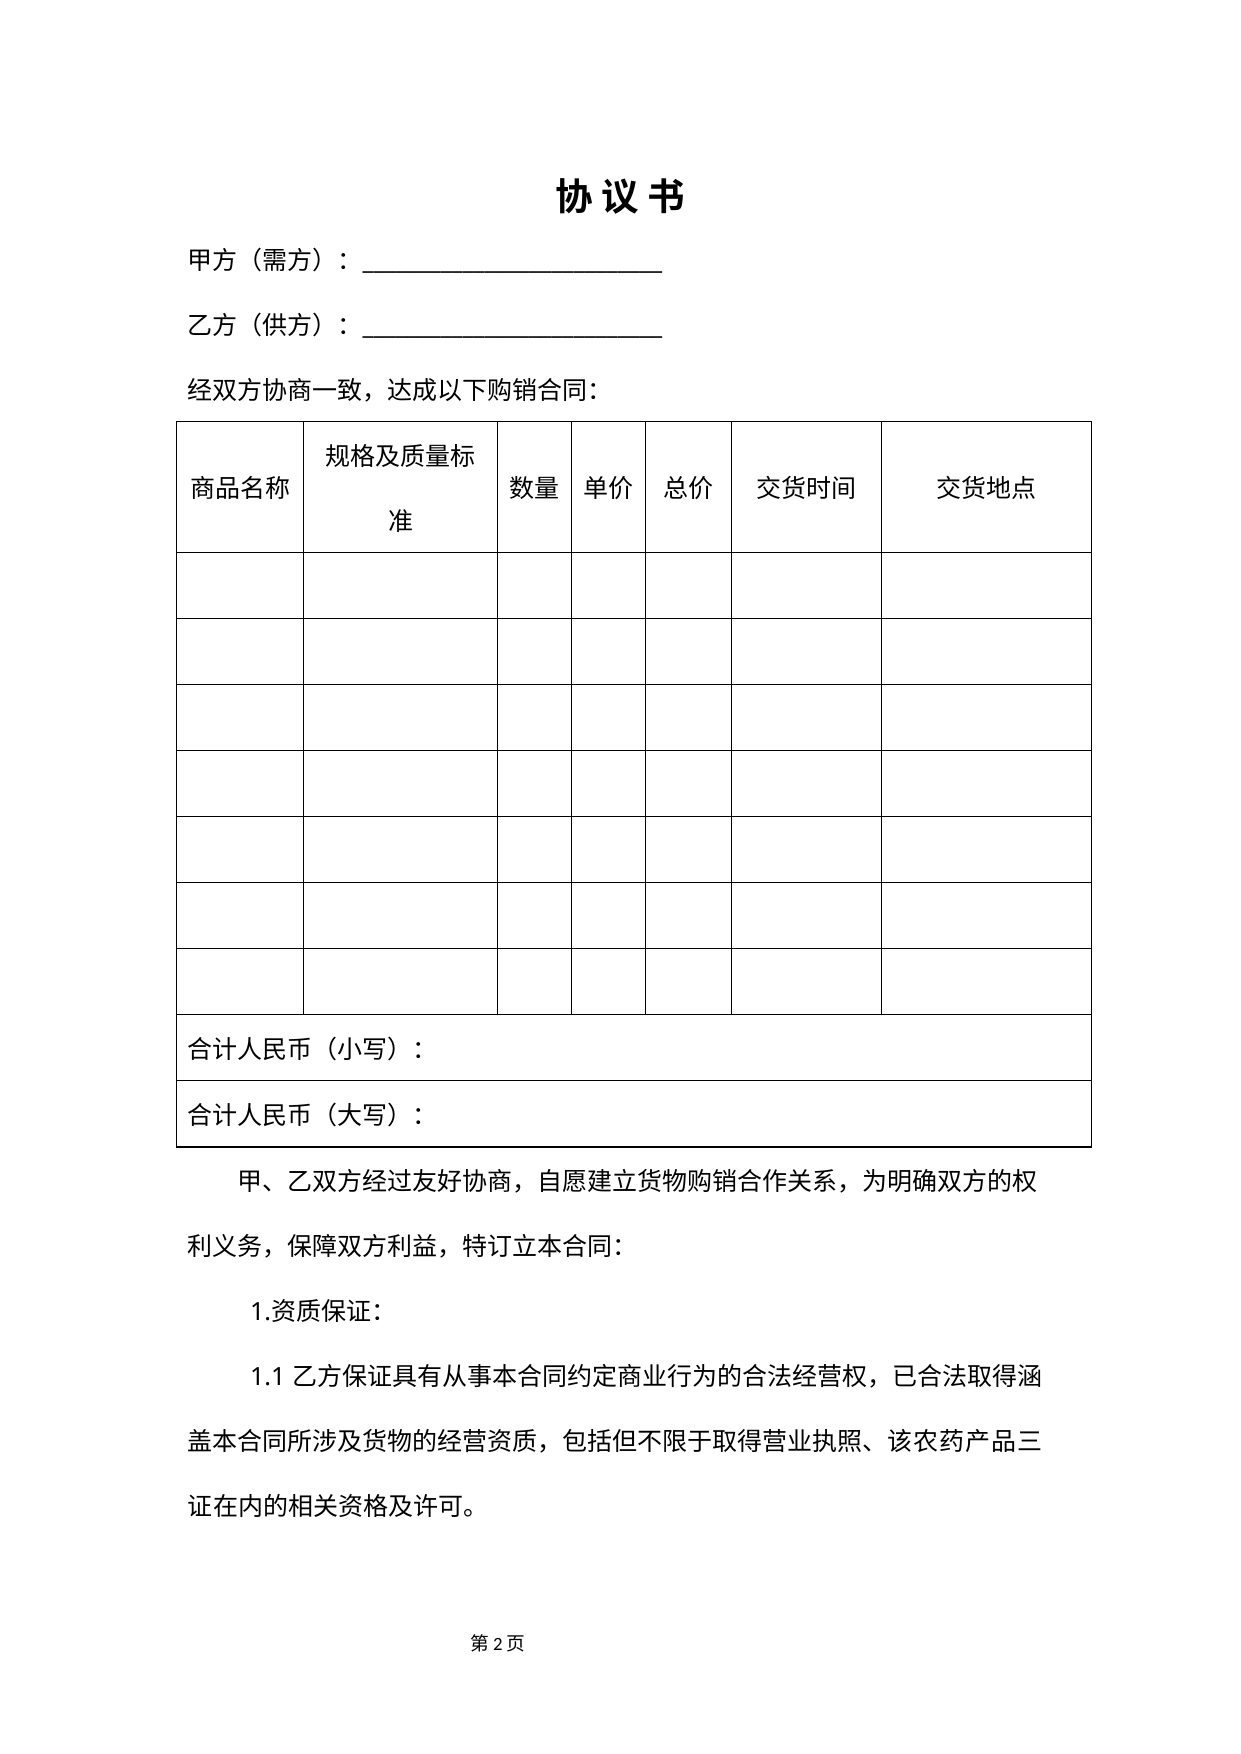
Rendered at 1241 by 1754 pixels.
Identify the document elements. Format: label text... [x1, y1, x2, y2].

table_cell [498, 685, 571, 750]
table_cell [732, 883, 881, 948]
table_cell [882, 553, 1091, 618]
table_cell [572, 751, 645, 816]
table_cell [498, 883, 571, 948]
table_cell [304, 619, 497, 684]
text 甲方（需方）：___________________________ [187, 226, 1053, 291]
table_cell [732, 685, 881, 750]
table_header 交货地点 [882, 422, 1091, 552]
table_cell [177, 619, 303, 684]
text 乙方（供方）：___________________________ [187, 291, 1053, 356]
table_cell [646, 817, 731, 882]
table_cell [177, 883, 303, 948]
table_cell [304, 883, 497, 948]
table_cell [646, 883, 731, 948]
table_cell [732, 817, 881, 882]
table_cell [882, 751, 1091, 816]
table_cell [498, 817, 571, 882]
table_cell [304, 949, 497, 1014]
table_cell 合计人民币（大写）： [177, 1081, 1091, 1146]
table_cell [177, 685, 303, 750]
table_cell [572, 949, 645, 1014]
table_cell [498, 751, 571, 816]
table_cell [646, 949, 731, 1014]
table_cell [646, 751, 731, 816]
table_cell [572, 619, 645, 684]
table_cell [177, 949, 303, 1014]
table_cell [177, 751, 303, 816]
table_cell [572, 883, 645, 948]
text 1.资质保证： [187, 1277, 1053, 1342]
table_cell [304, 751, 497, 816]
table_cell [732, 949, 881, 1014]
table_cell [177, 553, 303, 618]
text 甲、乙双方经过友好协商，自愿建立货物购销合作关系，为明确双方的权利义务，保障双方利益，特订立本合同： [187, 1148, 1053, 1277]
text 1.1 乙方保证具有从事本合同约定商业行为的合法经营权，已合法取得涵盖本合同所涉及货物的经营资质，包括但不限于取得营业执照、该农药产品三证在内的相关资格及许可。 [187, 1342, 1053, 1537]
table_cell [572, 553, 645, 618]
table_header 数量 [498, 422, 571, 552]
table_cell [572, 685, 645, 750]
table_cell [498, 949, 571, 1014]
table_cell [732, 553, 881, 618]
table_cell [732, 619, 881, 684]
table_cell [304, 817, 497, 882]
text 协 议 书 [187, 161, 1053, 226]
table_cell 合计人民币（小写）： [177, 1015, 1091, 1080]
table_cell [572, 817, 645, 882]
table_cell [646, 619, 731, 684]
table_cell [882, 883, 1091, 948]
table_cell [177, 817, 303, 882]
table_cell [498, 619, 571, 684]
table_header 商品名称 [177, 422, 303, 552]
text 经双方协商一致，达成以下购销合同： [187, 356, 1053, 421]
table_cell [498, 553, 571, 618]
table_cell [882, 949, 1091, 1014]
table_cell [646, 685, 731, 750]
table_cell [304, 553, 497, 618]
table_cell [732, 751, 881, 816]
table_header 单价 [572, 422, 645, 552]
table_cell [304, 685, 497, 750]
table_header 总价 [646, 422, 731, 552]
table_cell [882, 619, 1091, 684]
table_header 规格及质量标准 [304, 422, 497, 552]
table_cell [882, 685, 1091, 750]
table_cell [646, 553, 731, 618]
table_header 交货时间 [732, 422, 881, 552]
table_cell [882, 817, 1091, 882]
